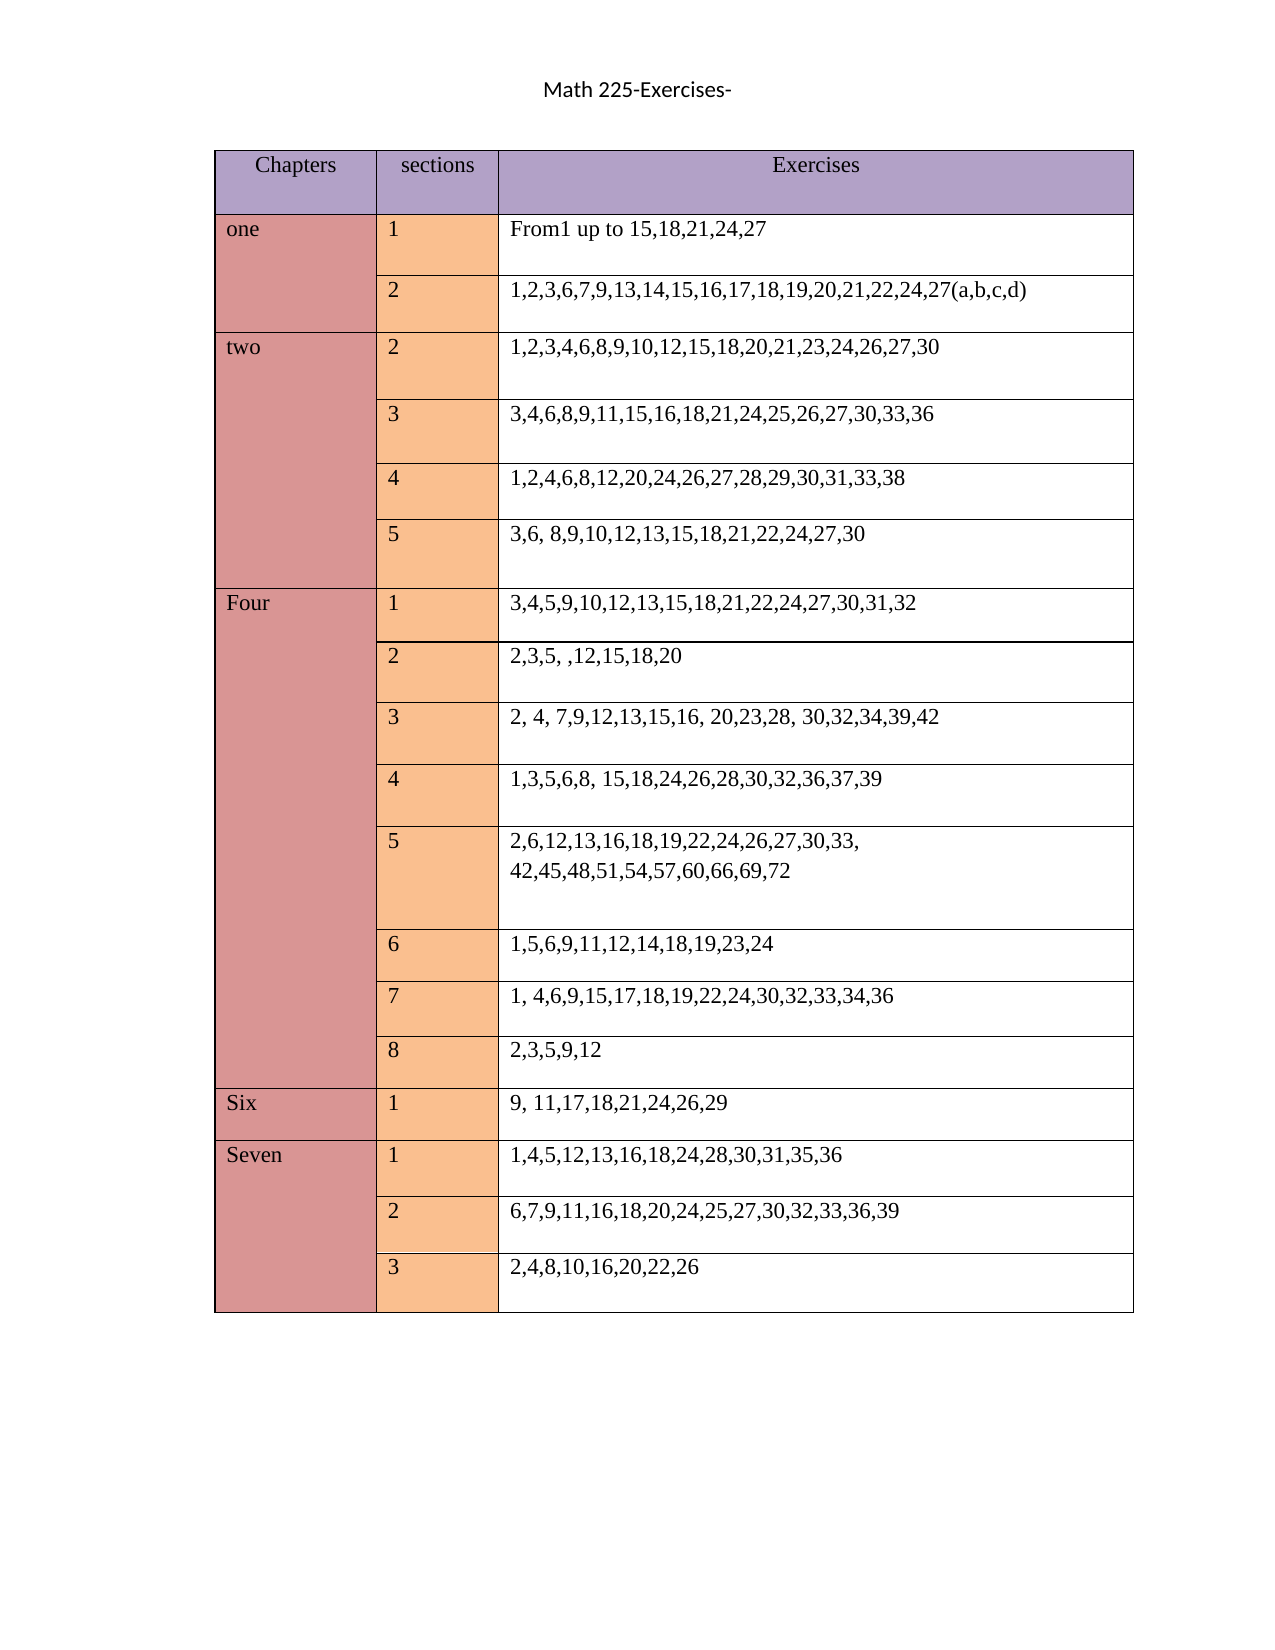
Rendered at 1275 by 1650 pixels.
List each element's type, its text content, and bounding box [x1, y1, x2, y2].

table_cell 1,2,3,6,7,9,13,14,15,16,17,18,19,20,21,22,24,27(a,b,c,d) [499, 276, 1133, 332]
table_cell 3 [377, 400, 498, 463]
table_cell 4 [377, 464, 498, 519]
table_cell 3,6, 8,9,10,12,13,15,18,21,22,24,27,30 [499, 520, 1133, 588]
table_cell 4 [377, 765, 498, 826]
table_cell 2,6,12,13,16,18,19,22,24,26,27,30,33, 42,45,48,51,54,57,60,66,69,72 [499, 827, 1133, 929]
table_cell 1 [377, 589, 498, 641]
table_cell 1 [377, 215, 498, 275]
table_cell 2 [377, 333, 498, 399]
table_cell one [216, 215, 376, 332]
table_cell 3,4,6,8,9,11,15,16,18,21,24,25,26,27,30,33,36 [499, 400, 1133, 463]
table_cell 8 [377, 1037, 498, 1088]
table_cell 2,3,5,9,12 [499, 1037, 1133, 1088]
table_cell 2,4,8,10,16,20,22,26 [499, 1254, 1133, 1312]
table_cell 6 [377, 930, 498, 981]
table_cell 3,4,5,9,10,12,13,15,18,21,22,24,27,30,31,32 [499, 589, 1133, 641]
table_cell 1,4,5,12,13,16,18,24,28,30,31,35,36 [499, 1141, 1133, 1196]
table_cell Seven [216, 1141, 376, 1312]
table_cell 1,5,6,9,11,12,14,18,19,23,24 [499, 930, 1133, 981]
table_cell 2,3,5, ,12,15,18,20 [499, 643, 1133, 702]
table_cell 2 [377, 276, 498, 332]
table_cell 2 [377, 1197, 498, 1252]
table_cell 5 [377, 520, 498, 588]
table_cell 1 [377, 1089, 498, 1140]
table_cell 9, 11,17,18,21,24,26,29 [499, 1089, 1133, 1140]
table_cell 2 [377, 643, 498, 702]
table_header sections [377, 151, 498, 214]
table_cell 7 [377, 982, 498, 1036]
table_header Exercises [499, 151, 1133, 214]
table_cell 1,3,5,6,8, 15,18,24,26,28,30,32,36,37,39 [499, 765, 1133, 826]
table_cell Four [216, 589, 376, 1088]
table_cell 1,2,4,6,8,12,20,24,26,27,28,29,30,31,33,38 [499, 464, 1133, 519]
table_cell 5 [377, 827, 498, 929]
table_cell 1,2,3,4,6,8,9,10,12,15,18,20,21,23,24,26,27,30 [499, 333, 1133, 399]
table_cell 6,7,9,11,16,18,20,24,25,27,30,32,33,36,39 [499, 1197, 1133, 1252]
table_cell Six [216, 1089, 376, 1140]
table_cell 2, 4, 7,9,12,13,15,16, 20,23,28, 30,32,34,39,42 [499, 703, 1133, 764]
table_cell 3 [377, 1254, 498, 1312]
table_header Chapters [216, 151, 376, 214]
table_cell two [216, 333, 376, 588]
table_cell 1 [377, 1141, 498, 1196]
table_cell 1, 4,6,9,15,17,18,19,22,24,30,32,33,34,36 [499, 982, 1133, 1036]
table_cell From1 up to 15,18,21,24,27 [499, 215, 1133, 275]
table_cell 3 [377, 703, 498, 764]
